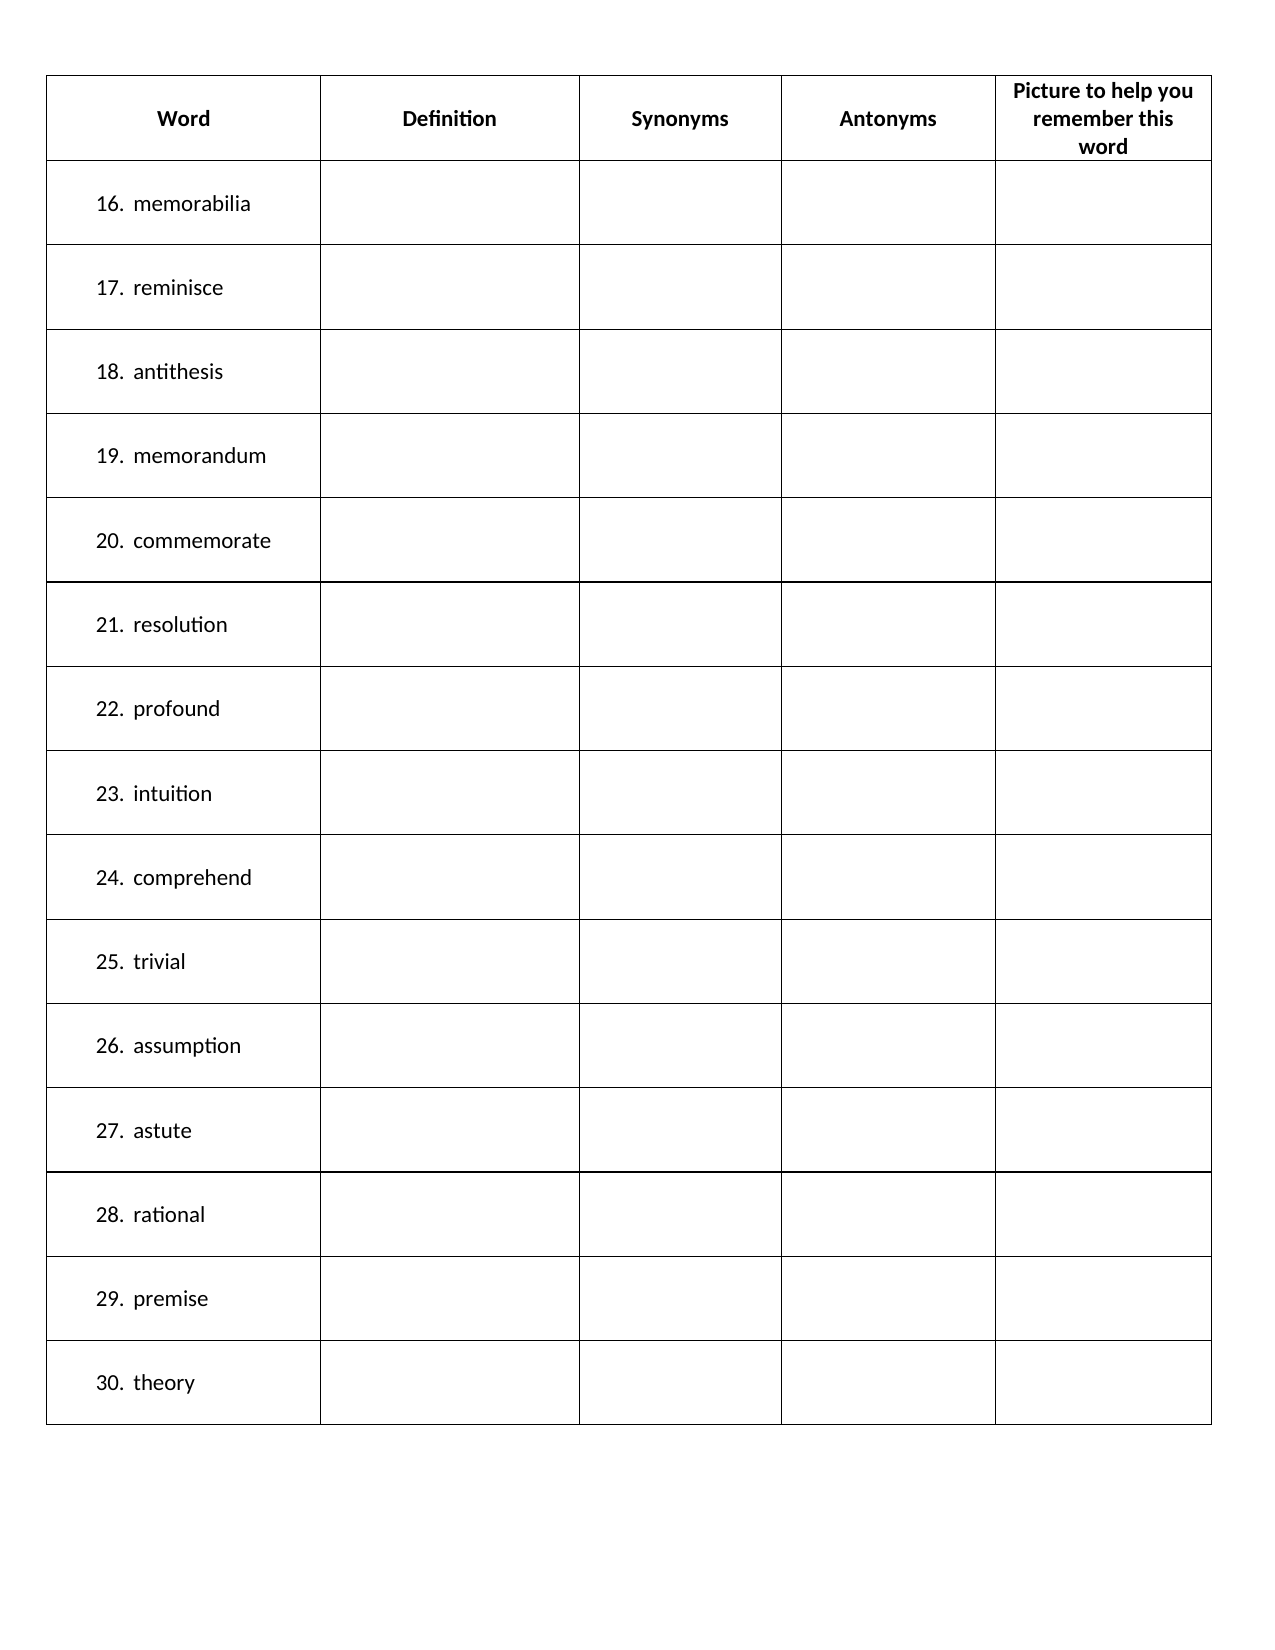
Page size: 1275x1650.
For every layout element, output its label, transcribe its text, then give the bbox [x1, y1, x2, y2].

table_cell [782, 583, 995, 666]
table_cell [321, 1004, 579, 1087]
table_header Synonyms [580, 76, 781, 160]
table_cell [996, 667, 1211, 750]
table_cell [996, 1257, 1211, 1340]
table_cell [782, 667, 995, 750]
table_cell [321, 330, 579, 413]
table_cell [996, 330, 1211, 413]
table_cell [782, 245, 995, 329]
table_cell [996, 245, 1211, 329]
table_cell [580, 751, 781, 834]
table_cell [996, 1341, 1211, 1424]
table_cell rational [47, 1173, 320, 1256]
table_cell [321, 1257, 579, 1340]
table_cell [321, 161, 579, 244]
table_cell [782, 1341, 995, 1424]
table_cell [321, 920, 579, 1003]
table_cell [996, 1173, 1211, 1256]
table_cell trivial [47, 920, 320, 1003]
table_cell [580, 1257, 781, 1340]
table_cell comprehend [47, 835, 320, 918]
table_cell [321, 751, 579, 834]
table_cell [782, 498, 995, 581]
table_cell [996, 414, 1211, 497]
table_cell [996, 161, 1211, 244]
table_cell [580, 667, 781, 750]
table_cell premise [47, 1257, 320, 1340]
table_cell [321, 498, 579, 581]
table_cell [782, 161, 995, 244]
table_cell [321, 835, 579, 918]
table_cell [782, 835, 995, 918]
table_header Definition [321, 76, 579, 160]
table_cell [782, 1088, 995, 1171]
table_cell memorabilia [47, 161, 320, 244]
table_cell [580, 583, 781, 666]
table_cell profound [47, 667, 320, 750]
table_cell [580, 245, 781, 329]
table_header Antonyms [782, 76, 995, 160]
table_cell astute [47, 1088, 320, 1171]
table_cell [580, 330, 781, 413]
table_cell [580, 414, 781, 497]
table_cell assumption [47, 1004, 320, 1087]
table_header Picture to help you remember this word [996, 76, 1211, 160]
table_cell [580, 161, 781, 244]
table_header Word [47, 76, 320, 160]
table_cell antithesis [47, 330, 320, 413]
table_cell [321, 245, 579, 329]
table_cell [996, 583, 1211, 666]
table_cell theory [47, 1341, 320, 1424]
table_cell [782, 1257, 995, 1340]
table_cell [580, 1173, 781, 1256]
table_cell commemorate [47, 498, 320, 581]
table_cell [321, 1173, 579, 1256]
table_cell [782, 1173, 995, 1256]
table_cell [580, 1341, 781, 1424]
table_cell [580, 920, 781, 1003]
table_cell [996, 751, 1211, 834]
table_cell [782, 920, 995, 1003]
table_cell [996, 920, 1211, 1003]
table_cell resolution [47, 583, 320, 666]
table_cell [580, 1004, 781, 1087]
table_cell [321, 667, 579, 750]
table_cell [321, 1088, 579, 1171]
table_cell reminisce [47, 245, 320, 329]
table_cell [321, 414, 579, 497]
table_cell [996, 498, 1211, 581]
table_cell [782, 330, 995, 413]
table_cell [782, 1004, 995, 1087]
table_cell [580, 835, 781, 918]
table_cell intuition [47, 751, 320, 834]
table_cell [782, 751, 995, 834]
table_cell [996, 1004, 1211, 1087]
table_cell memorandum [47, 414, 320, 497]
table_cell [996, 1088, 1211, 1171]
table_cell [580, 1088, 781, 1171]
table_cell [996, 835, 1211, 918]
table_cell [580, 498, 781, 581]
table_cell [321, 1341, 579, 1424]
table_cell [321, 583, 579, 666]
table_cell [782, 414, 995, 497]
